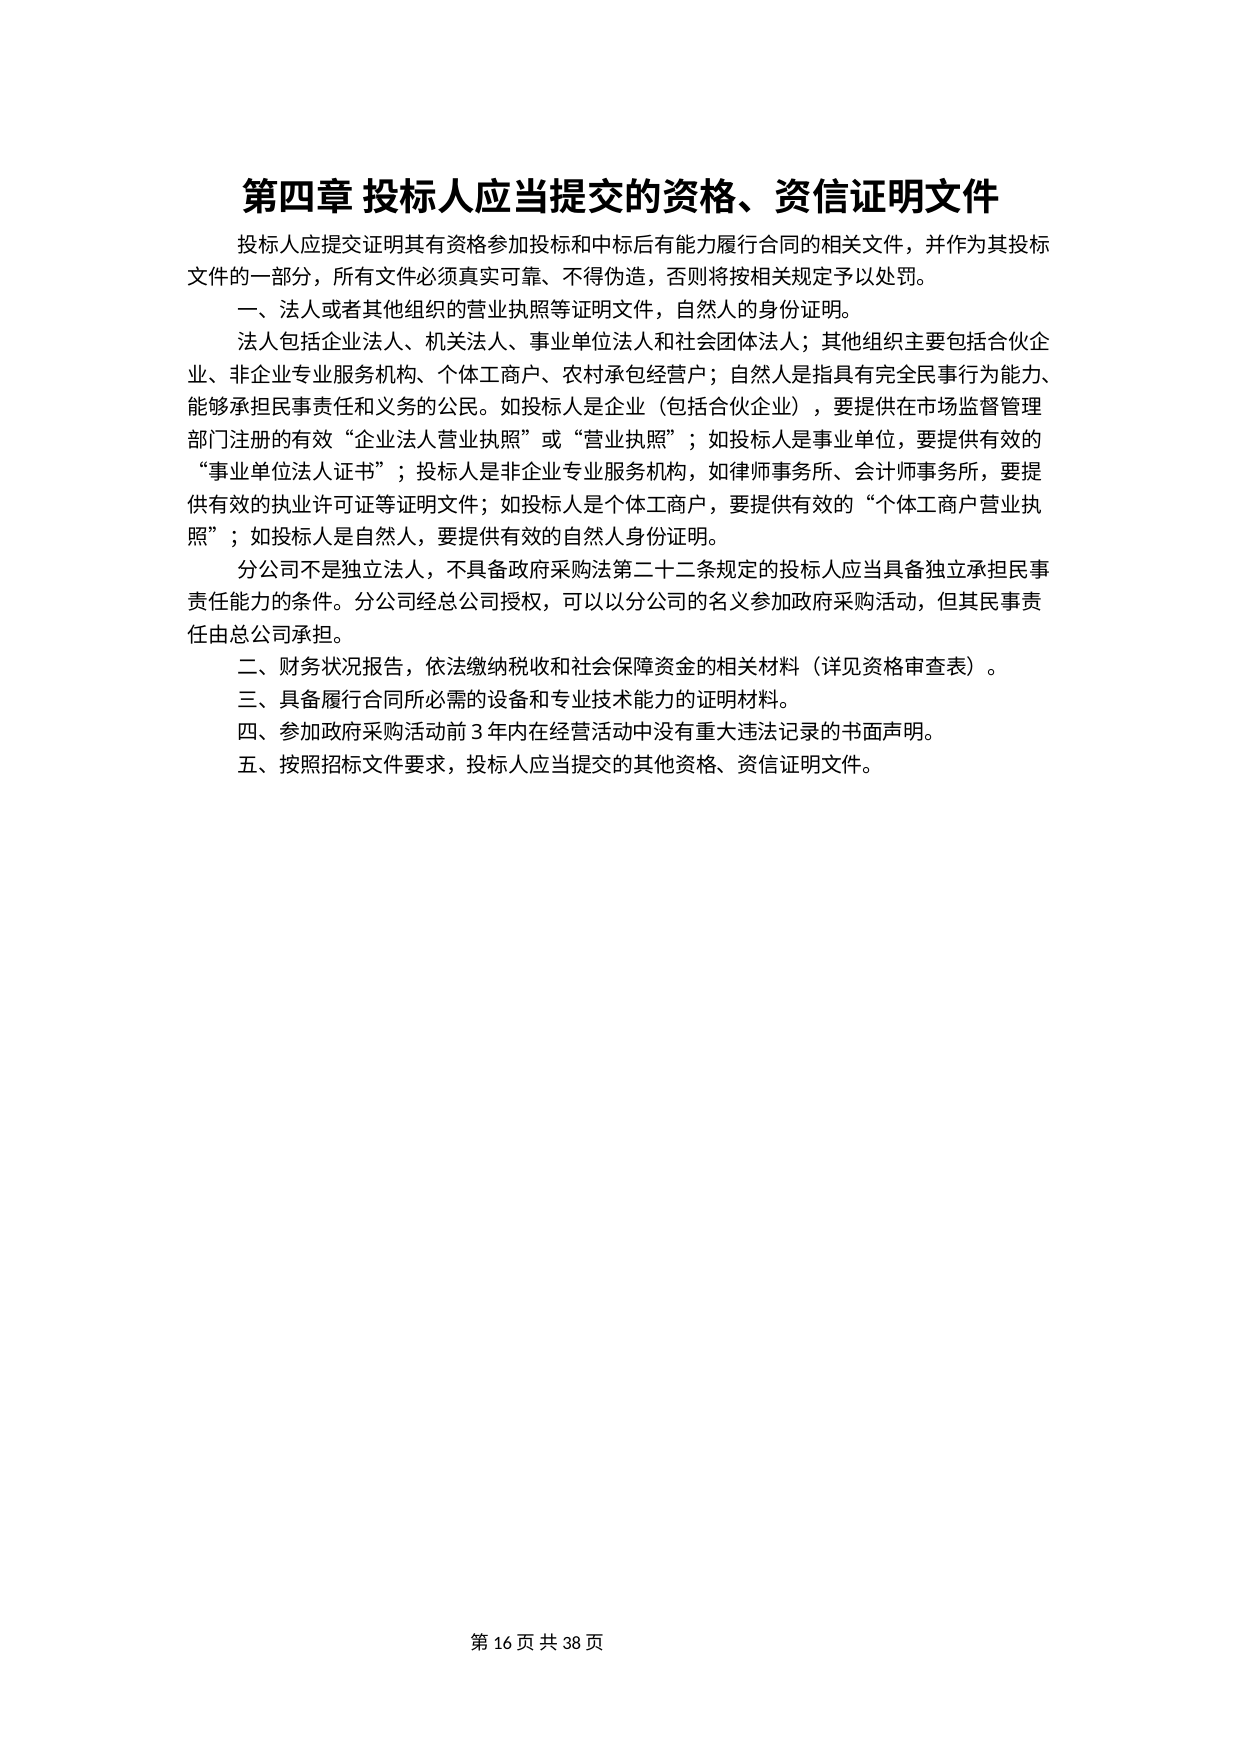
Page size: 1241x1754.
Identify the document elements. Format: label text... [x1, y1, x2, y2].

text 分公司不是独立法人，不具备政府采购法第二十二条规定的投标人应当具备独立承担民事责任能力的条件。分公司经总公司授权，可以以分公司的名义参加政府采购活动，但其民事责任由总公司承担。 [187, 552, 1053, 649]
text 法人包括企业法人、机关法人、事业单位法人和社会团体法人；其他组织主要包括合伙企业、非企业专业服务机构、个体工商户、农村承包经营户；自然人是指具有完全民事行为能力、能够承担民事责任和义务的公民。如投标人是企业（包括合伙企业），要提供在市场监督管理部门注册的有效“企业法人营业执照”或“营业执照”；如投标人是事业单位，要提供有效的“事业单位法人证书”；投标人是非企业专业服务机构，如律师事务所、会计师事务所，要提供有效的执业许可证等证明文件；如投标人是个体工商户，要提供有效的“个体工商户营业执照”；如投标人是自然人，要提供有效的自然人身份证明。 [187, 324, 1053, 552]
text 二、财务状况报告，依法缴纳税收和社会保障资金的相关材料（详见资格审查表）。 [187, 649, 1053, 682]
text 投标人应提交证明其有资格参加投标和中标后有能力履行合同的相关文件，并作为其投标文件的一部分，所有文件必须真实可靠、不得伪造，否则将按相关规定予以处罚。 [187, 227, 1053, 292]
text 一、法人或者其他组织的营业执照等证明文件，自然人的身份证明。 [187, 292, 1053, 324]
text 四、参加政府采购活动前3年内在经营活动中没有重大违法记录的书面声明。 [187, 714, 1053, 747]
text 第四章 投标人应当提交的资格、资信证明文件 [187, 162, 1053, 227]
text 三、具备履行合同所必需的设备和专业技术能力的证明材料。 [187, 682, 1053, 714]
text 五、按照招标文件要求，投标人应当提交的其他资格、资信证明文件。 [187, 747, 1053, 779]
